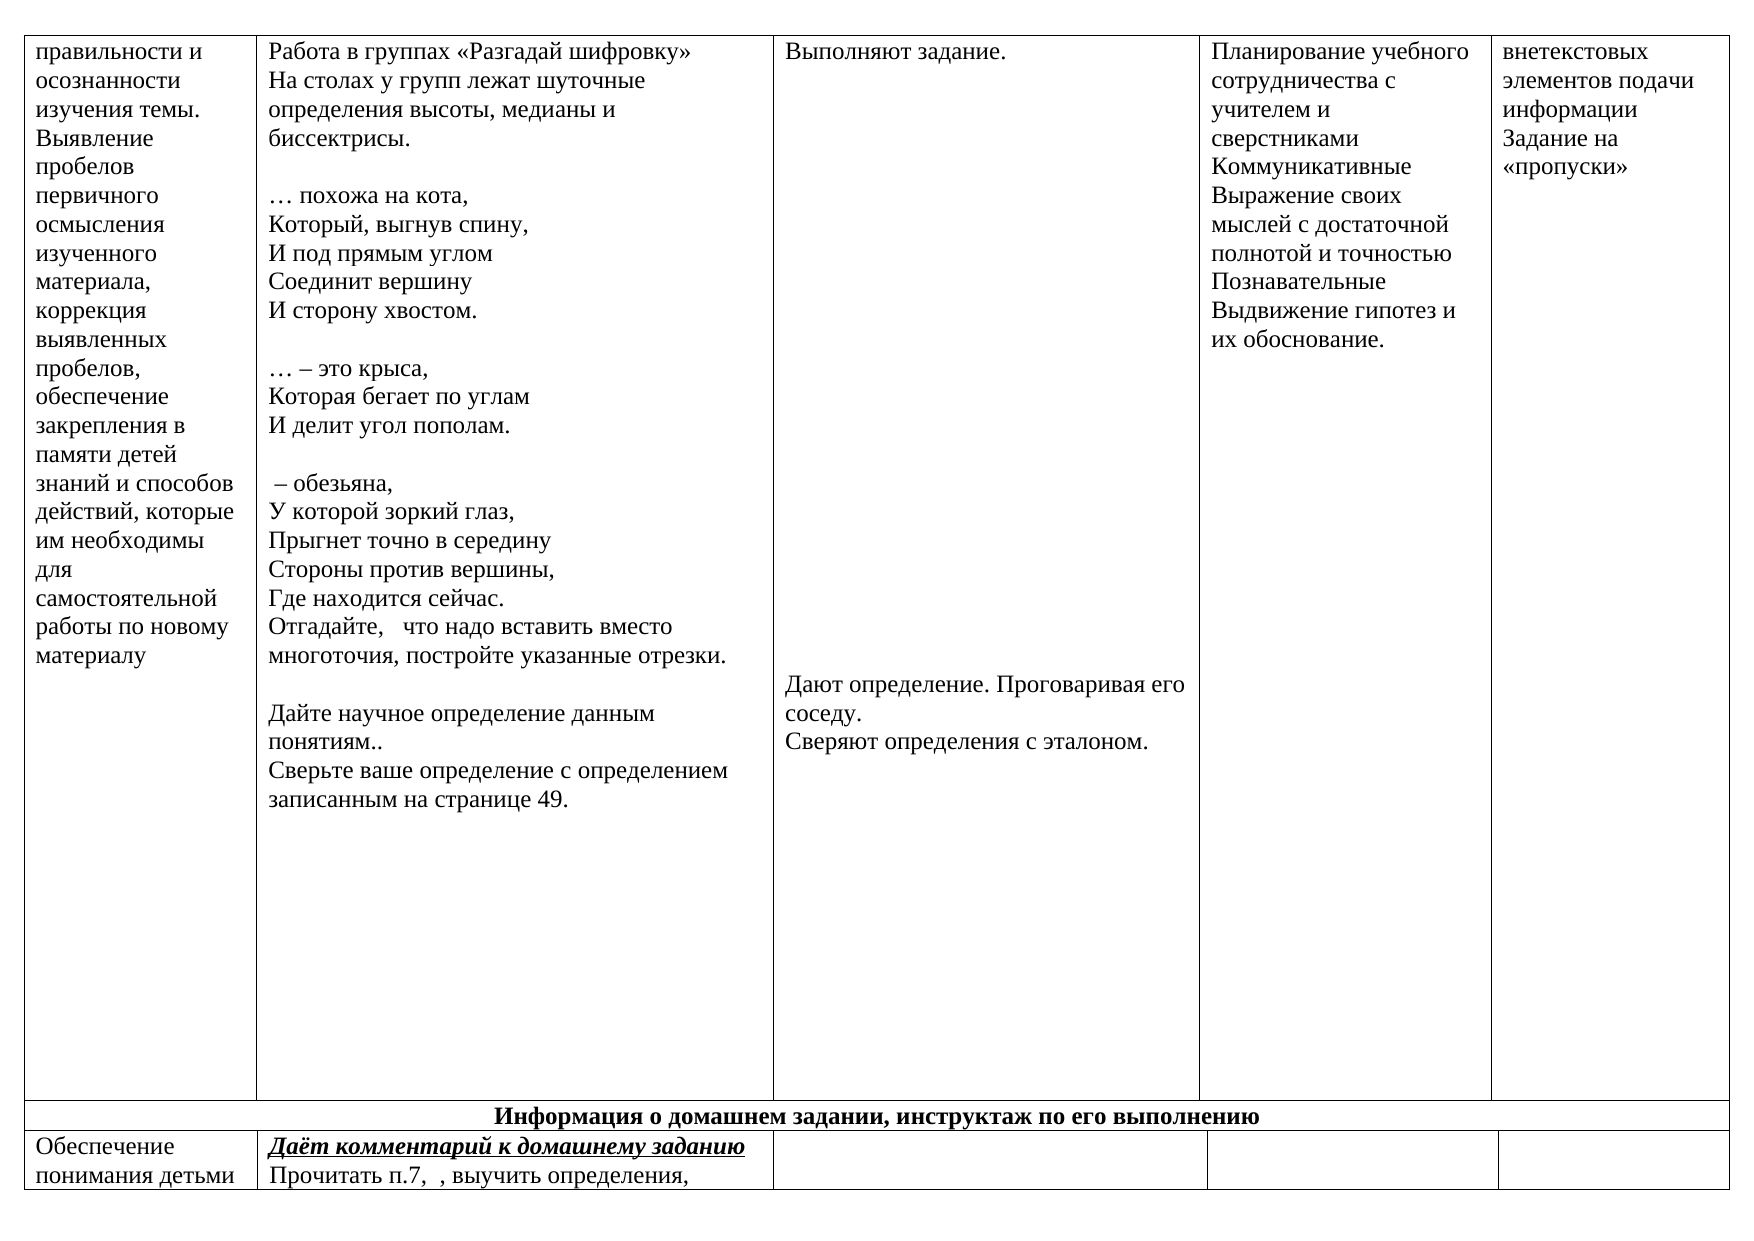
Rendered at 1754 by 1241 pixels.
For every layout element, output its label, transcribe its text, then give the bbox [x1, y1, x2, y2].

table_cell [1208, 1131, 1498, 1188]
table_cell [1499, 1131, 1729, 1188]
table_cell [774, 36, 1199, 1100]
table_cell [25, 1131, 257, 1188]
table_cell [1492, 36, 1729, 1100]
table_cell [25, 36, 256, 1100]
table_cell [1200, 36, 1491, 1100]
table_cell Информация о домашнем задании, инструктаж по его выполнению [25, 1101, 1729, 1130]
table_cell [774, 1131, 1207, 1188]
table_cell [258, 1131, 773, 1188]
